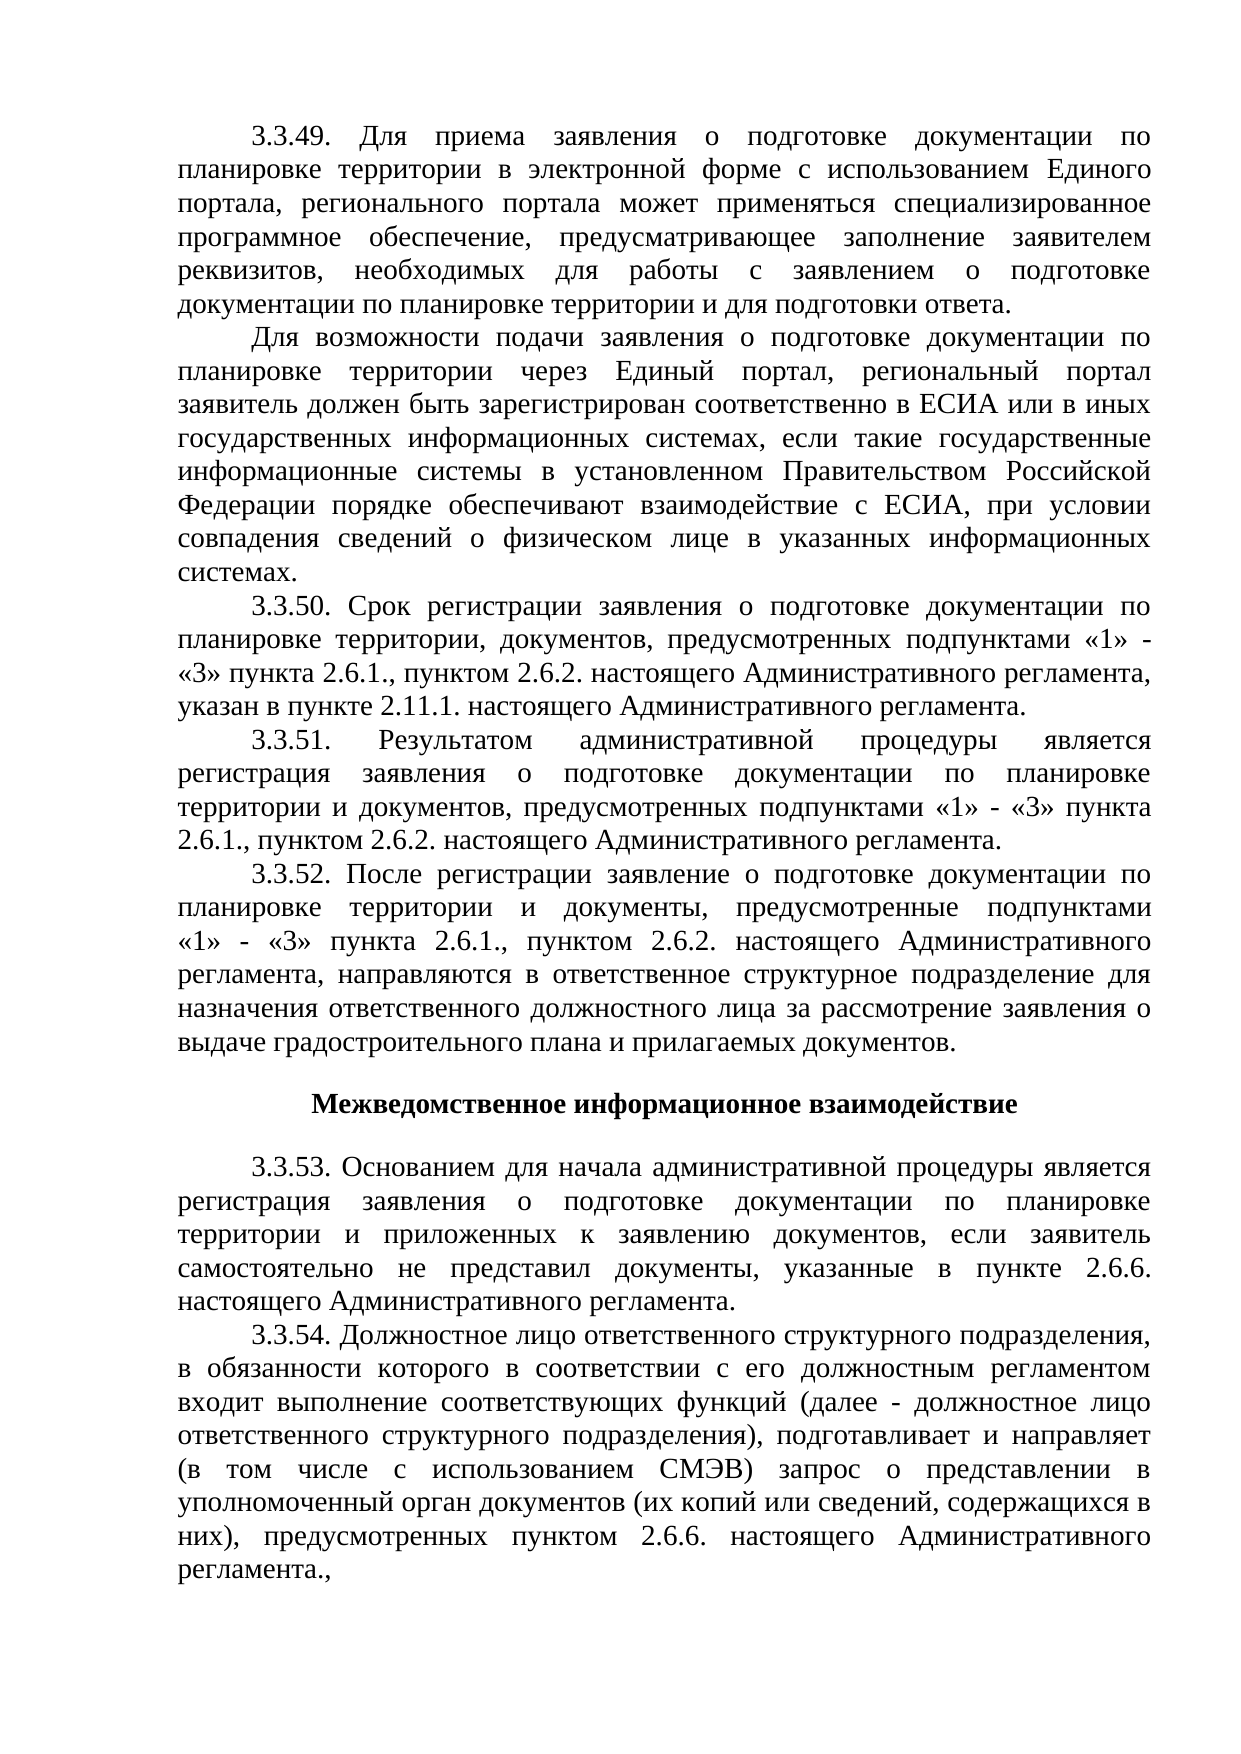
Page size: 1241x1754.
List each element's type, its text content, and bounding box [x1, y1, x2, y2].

subtitle Межведомственное информационное взаимодействие [177, 1086, 1152, 1120]
text 3.3.51. Результатом административной процедуры является регистрация заявления о подготовке документации по планировке территории и документов, предусмотренных подпунктами «1» - «3» пункта 2.6.1., пунктом 2.6.2. настоящего Административного регламента. [177, 722, 1152, 856]
text 3.3.50. Срок регистрации заявления о подготовке документации по планировке территории, документов, предусмотренных подпунктами «1» - «3» пункта 2.6.1., пунктом 2.6.2. настоящего Административного регламента, указан в пункте 2.11.1. настоящего Административного регламента. [177, 588, 1152, 722]
text 3.3.54. Должностное лицо ответственного структурного подразделения, в обязанности которого в соответствии с его должностным регламентом входит выполнение соответствующих функций (далее - должностное лицо ответственного структурного подразделения), подготавливает и направляет (в том числе с использованием СМЭВ) запрос о представлении в уполномоченный орган документов (их копий или сведений, содержащихся в них), предусмотренных пунктом 2.6.6. настоящего Административного регламента., [177, 1317, 1152, 1585]
text 3.3.49. Для приема заявления о подготовке документации по планировке территории в электронной форме с использованием Единого портала, регионального портала может применяться специализированное программное обеспечение, предусматривающее заполнение заявителем реквизитов, необходимых для работы с заявлением о подготовке документации по планировке территории и для подготовки ответа. [177, 118, 1152, 319]
text Для возможности подачи заявления о подготовке документации по планировке территории через Единый портал, региональный портал заявитель должен быть зарегистрирован соответственно в ЕСИА или в иных государственных информационных системах, если такие государственные информационные системы в установленном Правительством Российской Федерации порядке обеспечивают взаимодействие с ЕСИА, при условии совпадения сведений о физическом лице в указанных информационных системах. [177, 319, 1152, 588]
text 3.3.52. После регистрации заявление о подготовке документации по планировке территории и документы, предусмотренные подпунктами «1» - «3» пункта 2.6.1., пунктом 2.6.2. настоящего Административного регламента, направляются в ответственное структурное подразделение для назначения ответственного должностного лица за рассмотрение заявления о выдаче градостроительного плана и прилагаемых документов. [177, 856, 1152, 1057]
text 3.3.53. Основанием для начала административной процедуры является регистрация заявления о подготовке документации по планировке территории и приложенных к заявлению документов, если заявитель самостоятельно не представил документы, указанные в пункте 2.6.6. настоящего Административного регламента. [177, 1149, 1152, 1317]
